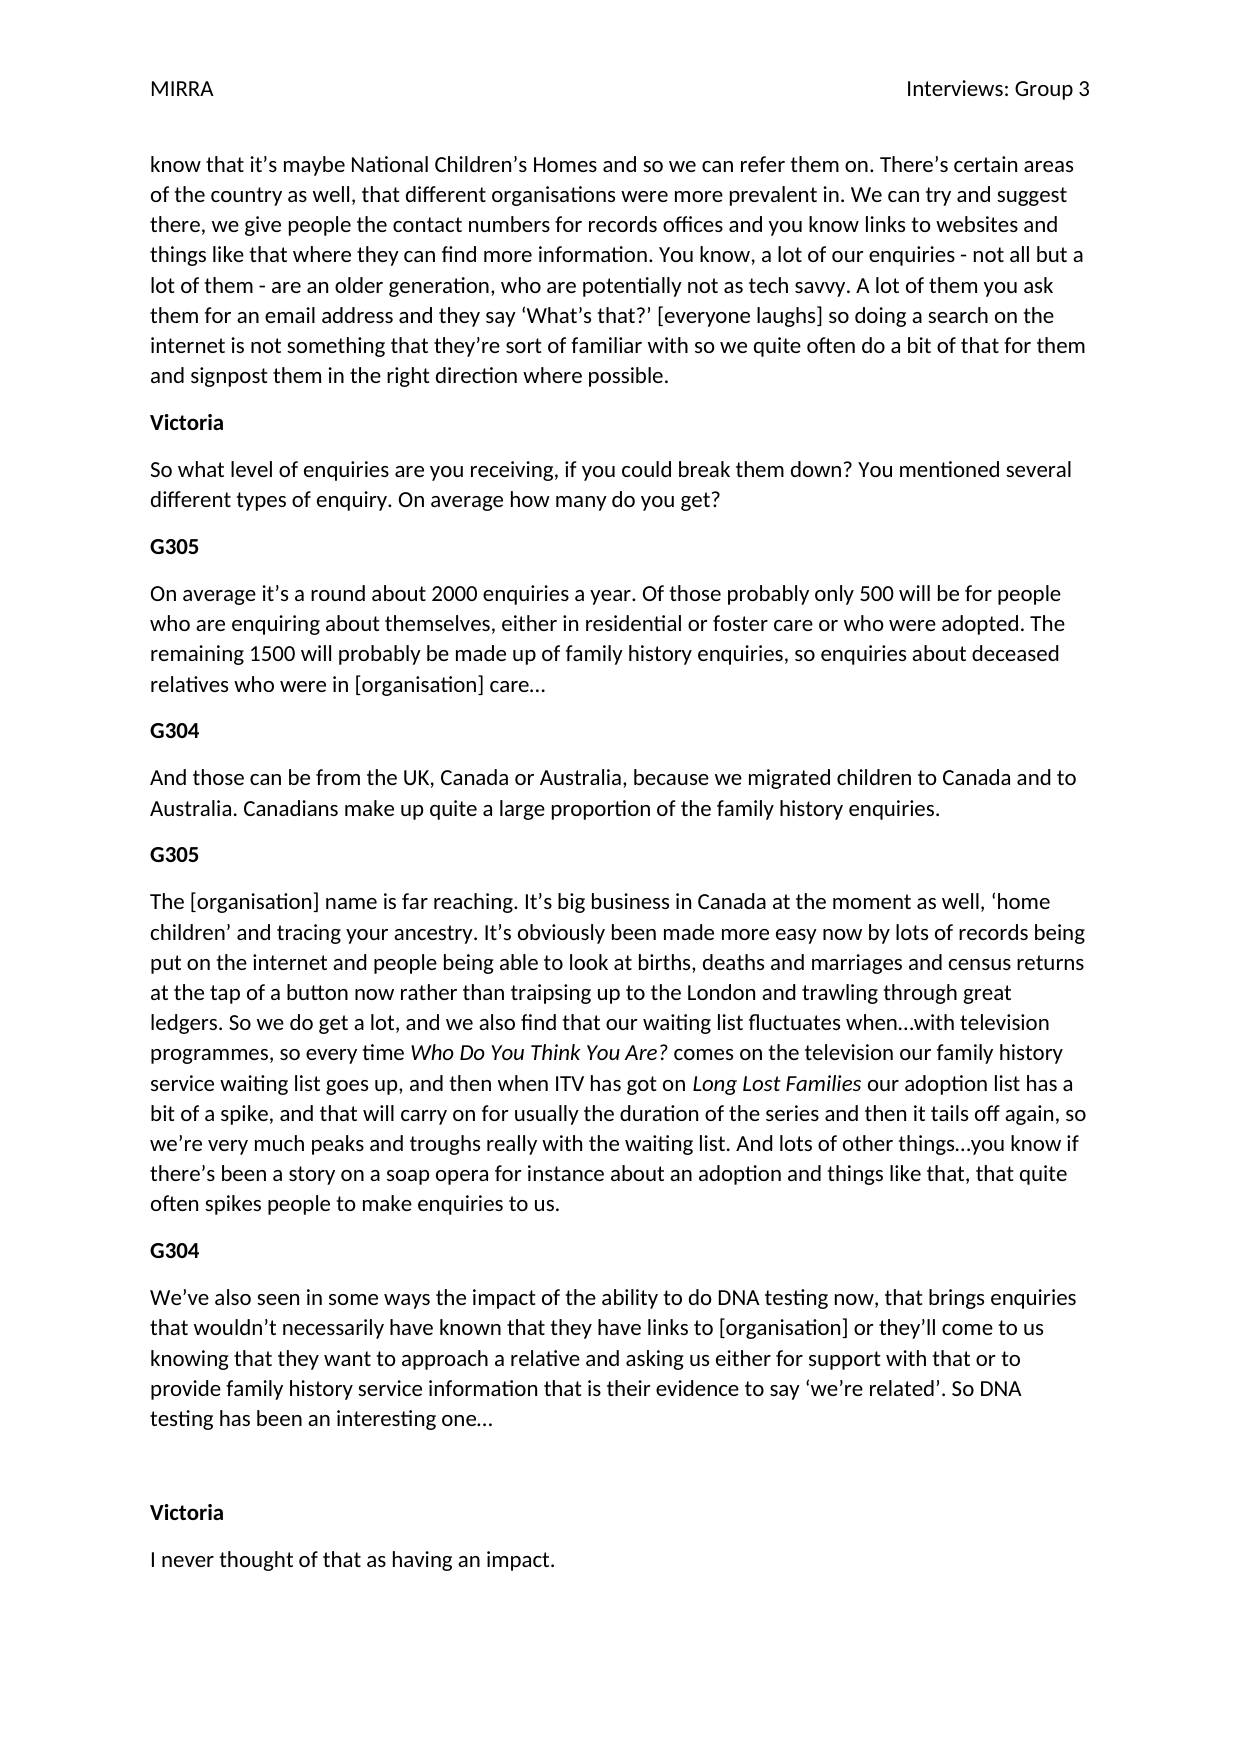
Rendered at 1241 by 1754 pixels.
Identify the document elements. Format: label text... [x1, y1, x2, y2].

text The [organisation] name is far reaching. It’s big business in Canada at the moment as well, ‘home children’ and tracing your ancestry. It’s obviously been made more easy now by lots of records being put on the internet and people being able to look at births, deaths and marriages and census returns at the tap of a button now rather than traipsing up to the London and trawling through great ledgers. So we do get a lot, and we also find that our waiting list fluctuates when…with television programmes, so every time Who Do You Think You Are? comes on the television our family history service waiting list goes up, and then when ITV has got on Long Lost Families our adoption list has a bit of a spike, and that will carry on for usually the duration of the series and then it tails off again, so we’re very much peaks and troughs really with the waiting list. And lots of other things…you know if there’s been a story on a soap opera for instance about an adoption and things like that, that quite often spikes people to make enquiries to us. [150, 887, 1090, 1218]
text I never thought of that as having an impact. [150, 1545, 1090, 1573]
text On average it’s a round about 2000 enquiries a year. Of those probably only 500 will be for people who are enquiring about themselves, either in residential or foster care or who were adopted. The remaining 1500 will probably be made up of family history enquiries, so enquiries about deceased relatives who were in [organisation] care… [150, 579, 1090, 698]
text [150, 150, 1090, 389]
text So what level of enquiries are you receiving, if you could break them down? You mentioned several different types of enquiry. On average how many do you get? [150, 455, 1090, 513]
text G305 [150, 841, 1090, 869]
text Victoria [150, 1498, 1090, 1526]
text G304 [150, 1236, 1090, 1264]
text G304 [150, 717, 1090, 745]
text G305 [150, 532, 1090, 560]
text And those can be from the UK, Canada or Australia, because we migrated children to Canada and to Australia. Canadians make up quite a large proportion of the family history enquiries. [150, 763, 1090, 822]
text We’ve also seen in some ways the impact of the ability to do DNA testing now, that brings enquiries that wouldn’t necessarily have known that they have links to [organisation] or they’ll come to us knowing that they want to approach a relative and asking us either for support with that or to provide family history service information that is their evidence to say ‘we’re related’. So DNA testing has been an interesting one… [150, 1283, 1090, 1432]
text Victoria [150, 408, 1090, 436]
